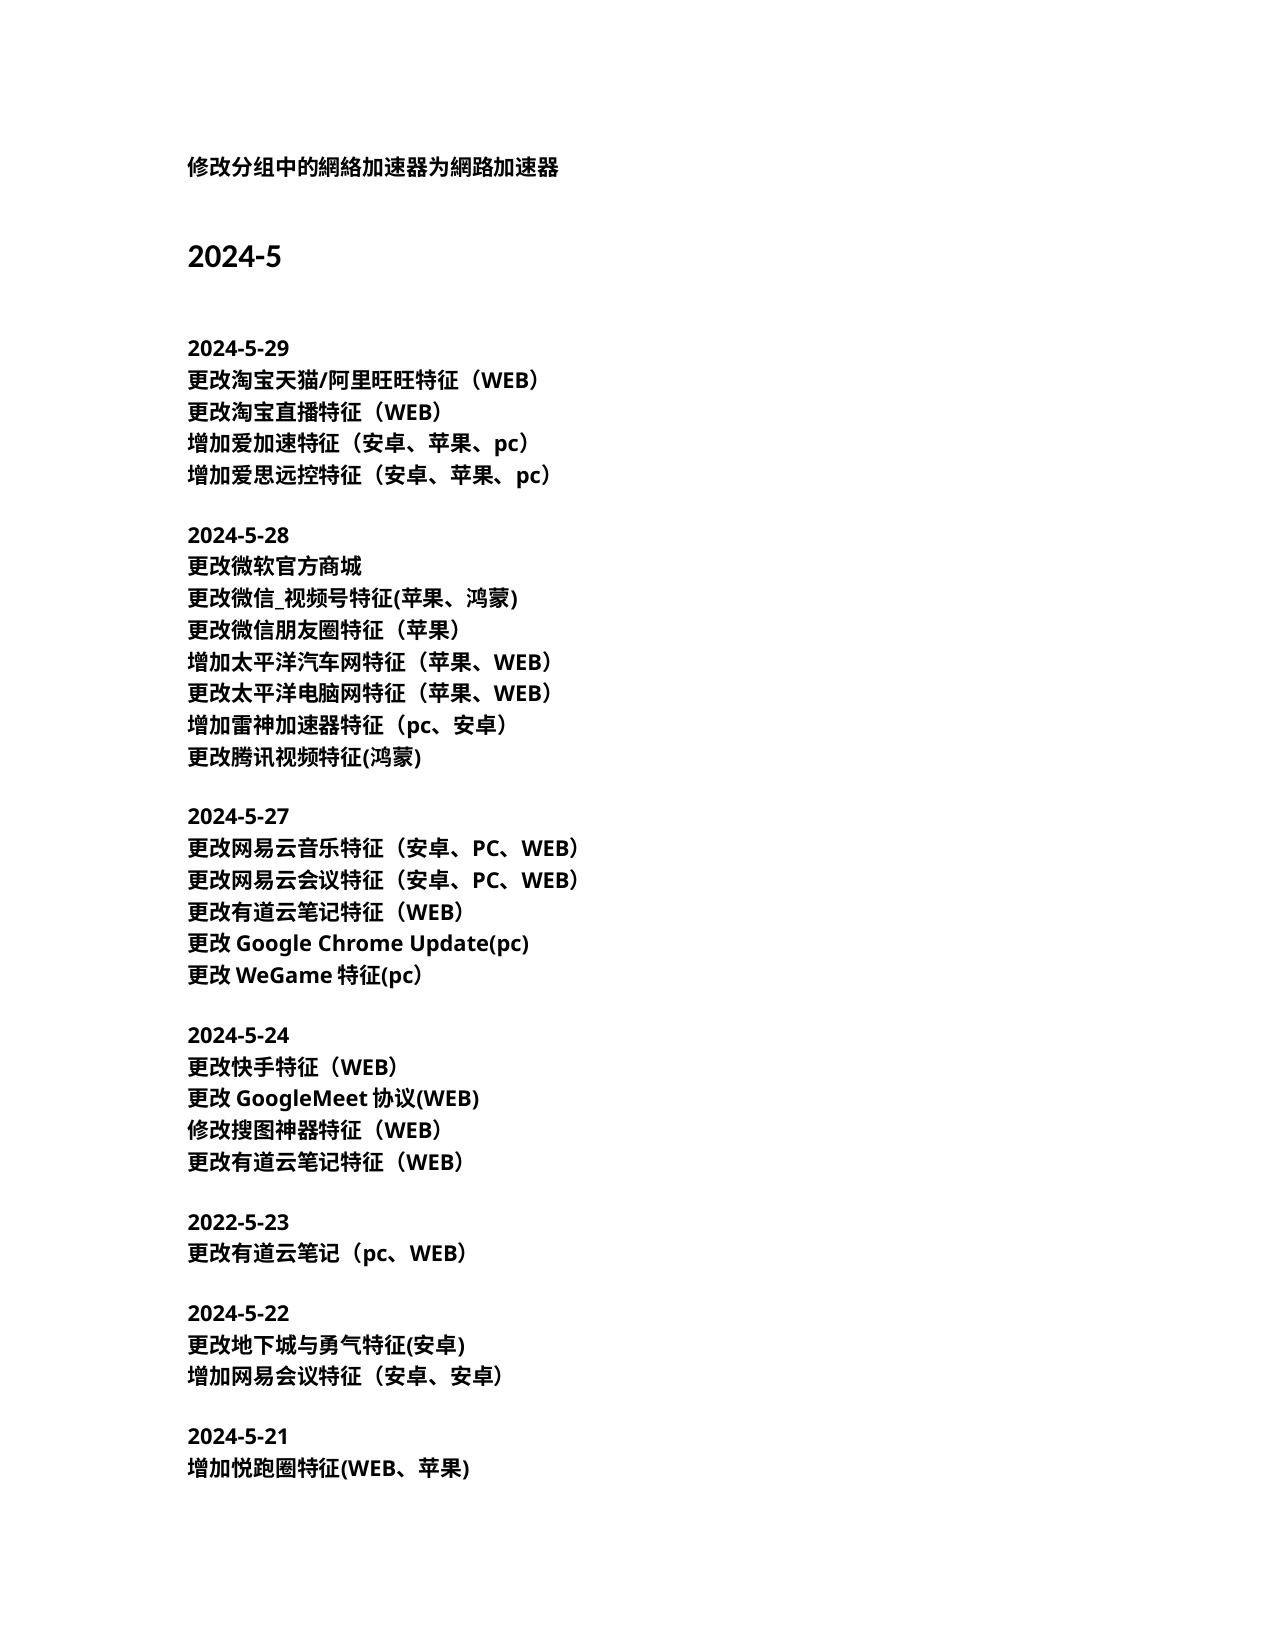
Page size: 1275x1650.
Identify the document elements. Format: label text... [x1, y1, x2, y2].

text 更改太平洋电脑网特征（苹果、WEB） [187, 676, 1087, 708]
text 更改腾讯视频特征(鸿蒙) [187, 740, 1087, 772]
text 更改地下城与勇气特征(安卓) [187, 1328, 1087, 1359]
text 更改有道云笔记（pc、WEB） [187, 1236, 1087, 1268]
text 2024-5-24 [187, 1020, 1087, 1049]
text 2022-5-23 [187, 1206, 1087, 1236]
text 更改淘宝直播特征（WEB） [187, 394, 1087, 426]
text 修改搜图神器特征（WEB） [187, 1113, 1087, 1145]
text 增加太平洋汽车网特征（苹果、WEB） [187, 644, 1087, 676]
text 更改淘宝天猫/阿里旺旺特征（WEB） [187, 363, 1087, 394]
text 更改网易云音乐特征（安卓、PC、WEB） [187, 831, 1087, 863]
text 增加悦跑圈特征(WEB、苹果) [187, 1451, 1087, 1482]
text 增加雷神加速器特征（pc、安卓） [187, 708, 1087, 740]
subtitle 2024-5 [187, 235, 1087, 276]
text 更改网易云会议特征（安卓、PC、WEB） [187, 863, 1087, 895]
text 2024-5-27 [187, 801, 1087, 831]
text 增加爱思远控特征（安卓、苹果、pc） [187, 458, 1087, 490]
text 更改快手特征（WEB） [187, 1049, 1087, 1081]
text 更改微软官方商城 [187, 549, 1087, 581]
text 2024-5-21 [187, 1421, 1087, 1451]
text 更改WeGame特征(pc） [187, 958, 1087, 990]
text 增加网易会议特征（安卓、安卓） [187, 1359, 1087, 1391]
text 更改GoogleMeet协议(WEB) [187, 1081, 1087, 1113]
text 2024-5-28 [187, 519, 1087, 549]
text 更改微信_视频号特征(苹果、鸿蒙) [187, 581, 1087, 613]
text 2024-5-22 [187, 1298, 1087, 1328]
text 更改有道云笔记特征（WEB） [187, 895, 1087, 926]
text 更改Google Chrome Update(pc) [187, 926, 1087, 958]
text 修改分组中的網絡加速器为網路加速器 [187, 150, 1087, 182]
text 2024-5-29 [187, 333, 1087, 363]
text 增加爱加速特征（安卓、苹果、pc） [187, 426, 1087, 458]
text 更改有道云笔记特征（WEB） [187, 1145, 1087, 1177]
text 更改微信朋友圈特征（苹果） [187, 613, 1087, 644]
